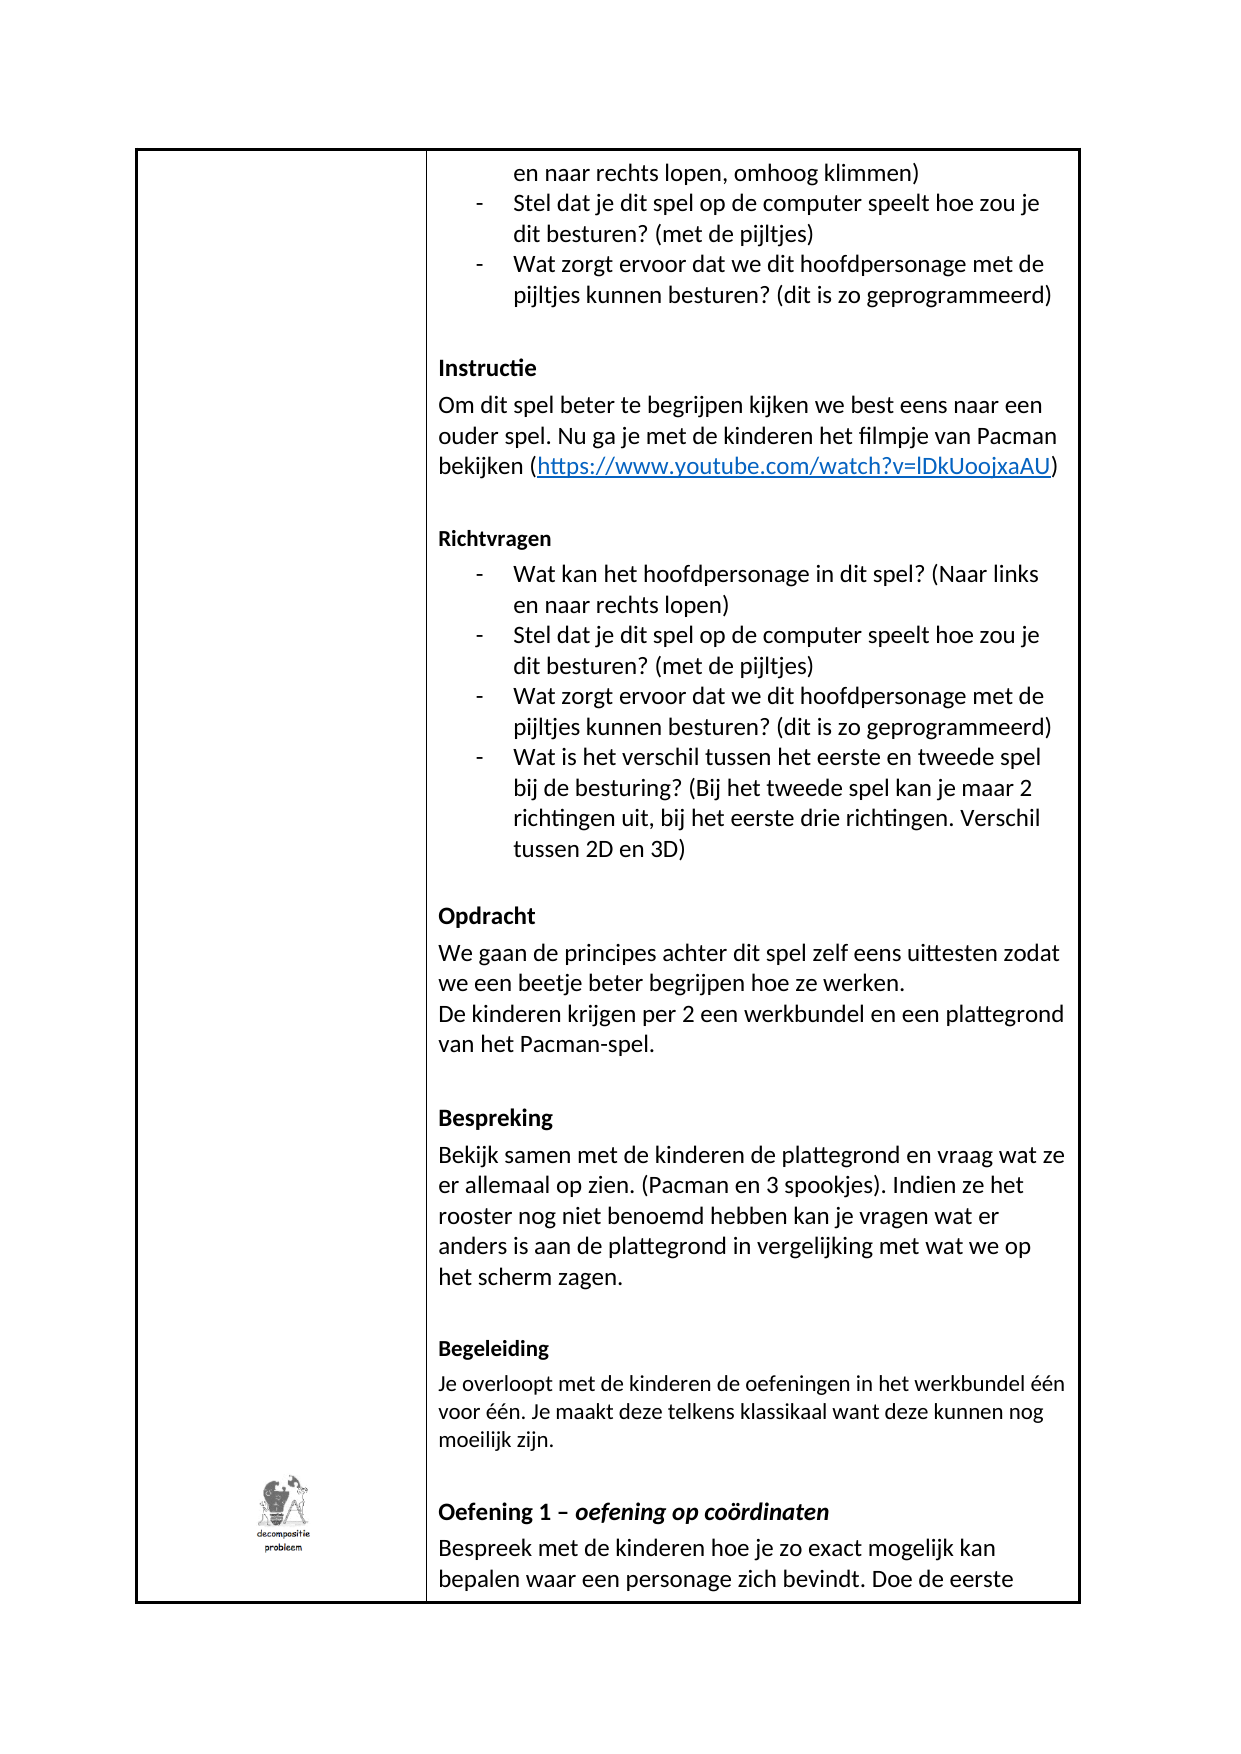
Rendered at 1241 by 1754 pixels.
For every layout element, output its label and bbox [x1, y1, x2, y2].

table_cell [427, 151, 1078, 1601]
picture [248, 1467, 316, 1557]
table_cell [138, 151, 426, 1601]
